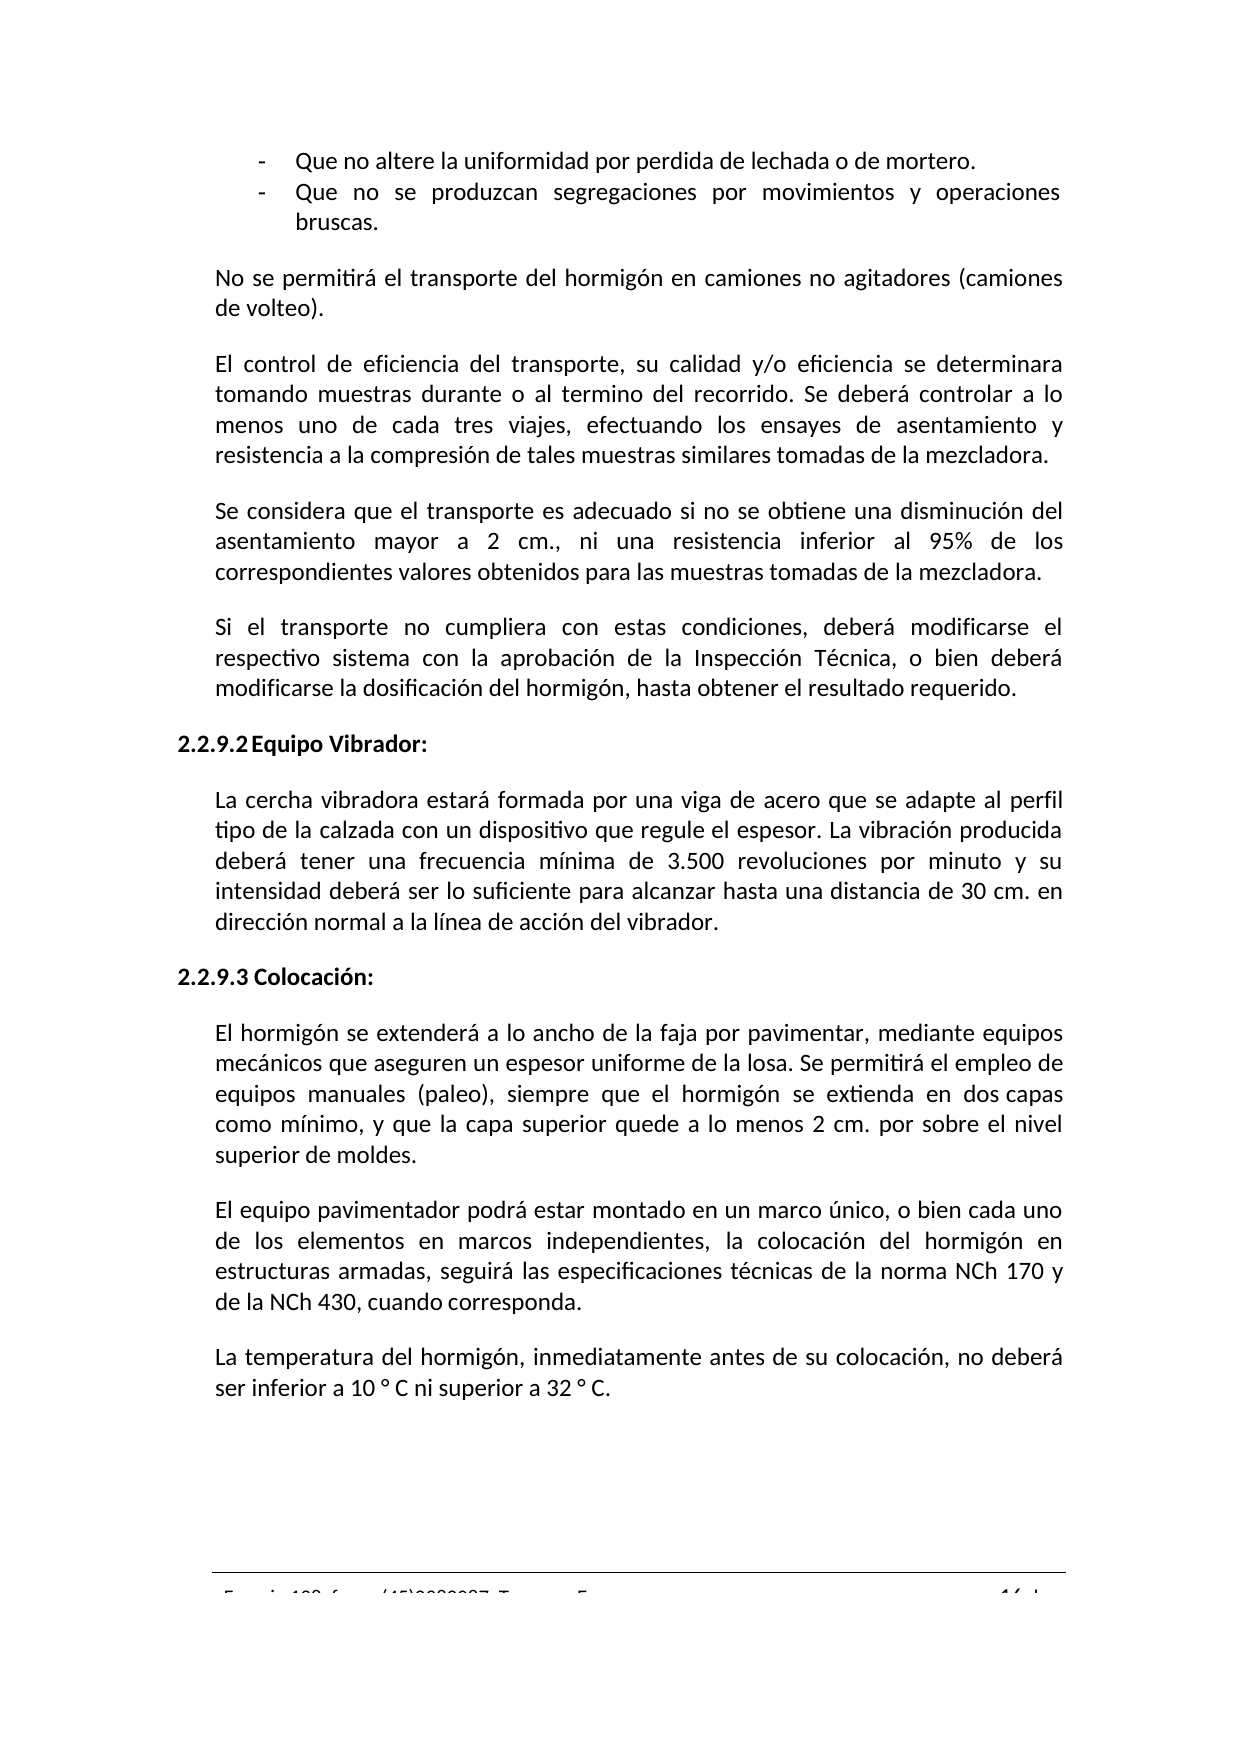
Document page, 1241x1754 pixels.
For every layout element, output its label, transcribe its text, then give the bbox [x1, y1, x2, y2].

list Que no se produzcan segregaciones por movimientos y operaciones bruscas. [258, 176, 1063, 237]
text La temperatura del hormigón, inmediatamente antes de su colocación, no deberá ser inferior a 10 ° C ni superior a 32 ° C. [215, 1341, 1063, 1402]
text El control de eficiencia del transporte, su calidad y/o eficiencia se determinara tomando muestras durante o al termino del recorrido. Se deberá controlar a lo menos uno de cada tres viajes, efectuando los ensayes de asentamiento y resistencia a la compresión de tales muestras similares tomadas de la mezcladora. [215, 348, 1063, 470]
list Que no altere la uniformidad por perdida de lechada o de mortero. [258, 146, 1078, 176]
text El hormigón se extenderá a lo ancho de la faja por pavimentar, mediante equipos mecánicos que aseguren un espesor uniforme de la losa. Se permitirá el empleo de equipos manuales (paleo), siempre que el hormigón se extienda en dos capas como mínimo, y que la capa superior quede a lo menos 2 cm. por sobre el nivel superior de moldes. [215, 1017, 1063, 1169]
text La cercha vibradora estará formada por una viga de acero que se adapte al perfil tipo de la calzada con un dispositivo que regule el espesor. La vibración producida deberá tener una frecuencia mínima de 3.500 revoluciones por minuto y su intensidad deberá ser lo suficiente para alcanzar hasta una distancia de 30 cm. en dirección normal a la línea de acción del vibrador. [215, 784, 1063, 936]
subtitle Equipo Vibrador: [177, 728, 1078, 758]
text No se permitirá el transporte del hormigón en camiones no agitadores (camiones de volteo). [215, 262, 1062, 323]
subtitle 2.2.9.3 Colocación: [177, 961, 1078, 992]
text Si el transporte no cumpliera con estas condiciones, deberá modificarse el respectivo sistema con la aprobación de la Inspección Técnica, o bien deberá modificarse la dosificación del hormigón, hasta obtener el resultado requerido. [215, 611, 1063, 703]
text El equipo pavimentador podrá estar montado en un marco único, o bien cada uno de los elementos en marcos independientes, la colocación del hormigón en estructuras armadas, seguirá las especificaciones técnicas de la norma NCh 170 y de la NCh 430, cuando corresponda. [215, 1194, 1063, 1317]
text Se considera que el transporte es adecuado si no se obtiene una disminución del asentamiento mayor a 2 cm., ni una resistencia inferior al 95% de los correspondientes valores obtenidos para las muestras tomadas de la mezcladora. [215, 495, 1063, 586]
